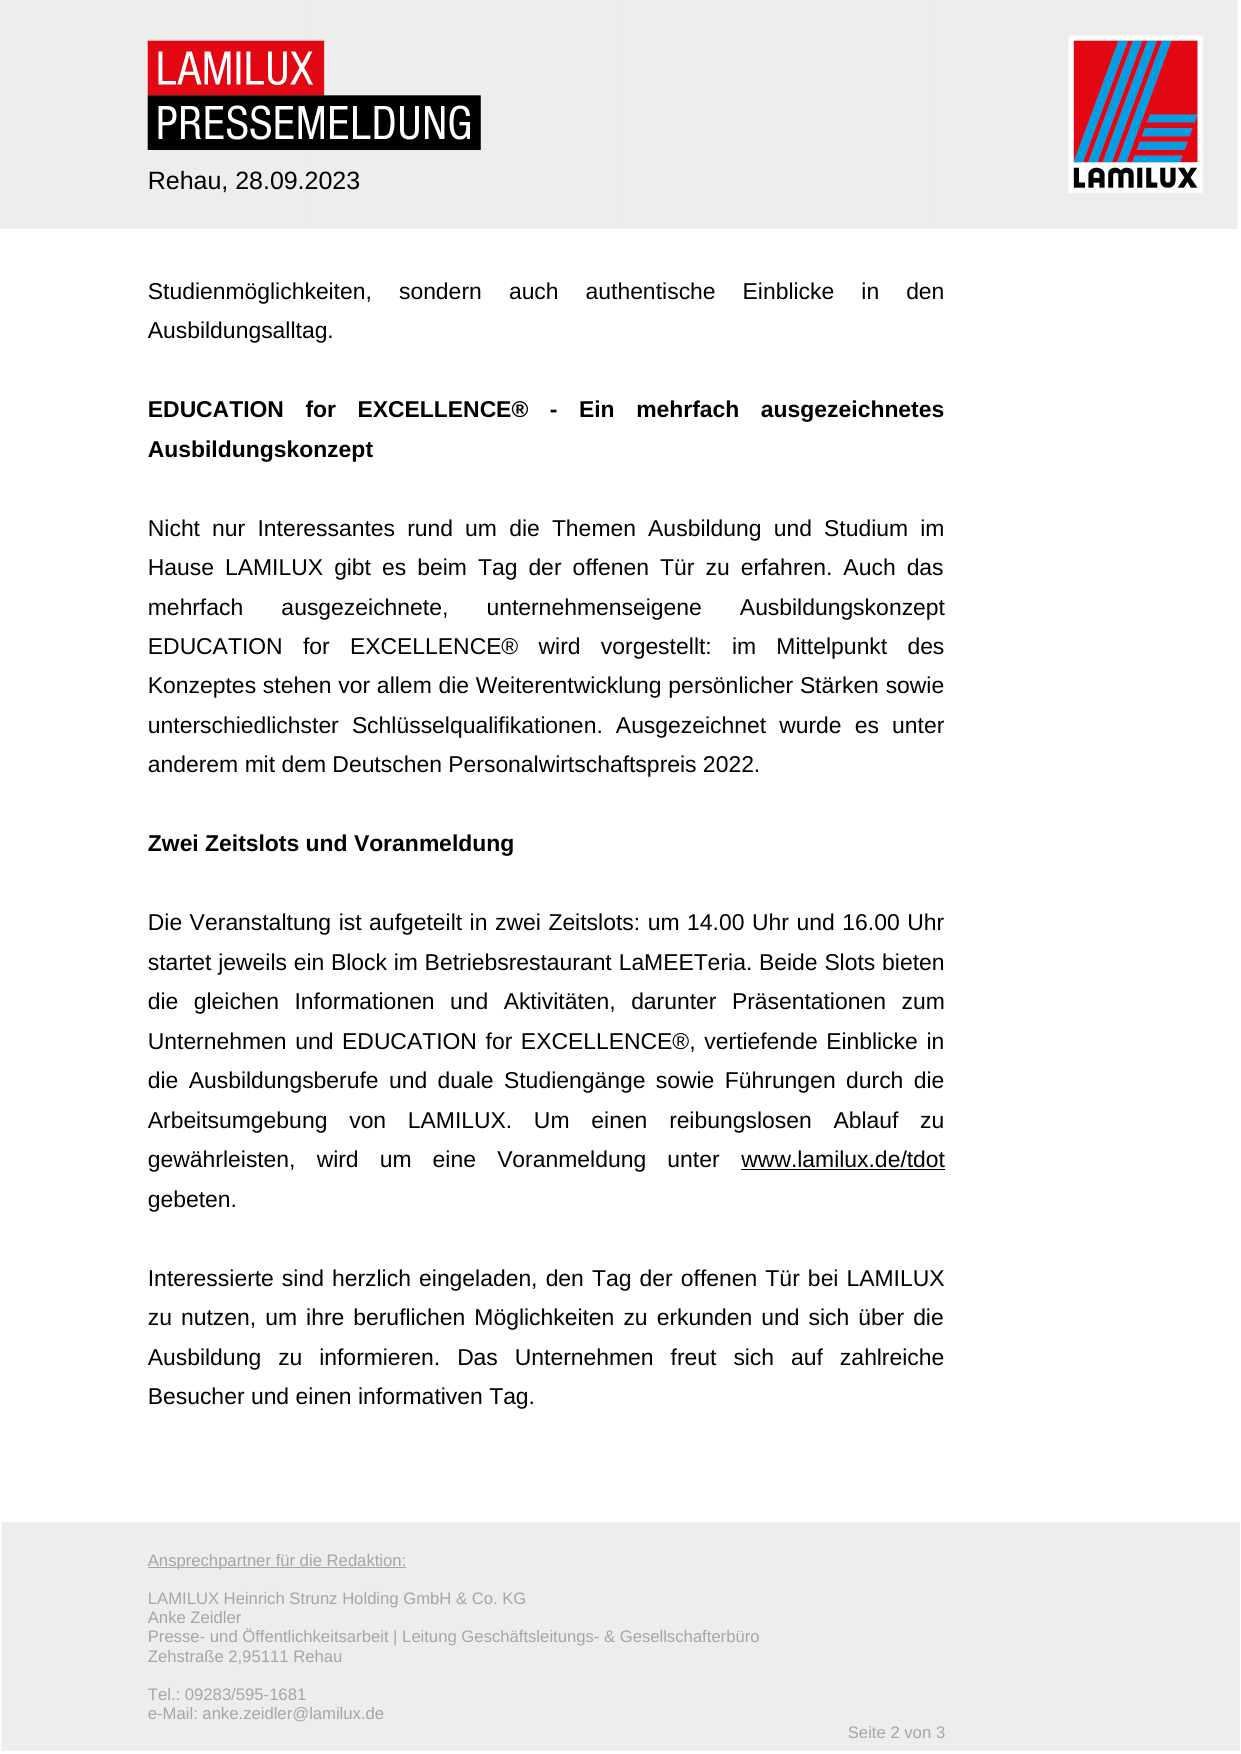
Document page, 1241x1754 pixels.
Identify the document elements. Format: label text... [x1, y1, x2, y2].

text Die Veranstaltung ist aufgeteilt in zwei Zeitslots: um 14.00 Uhr und 16.00 Uhr startet jeweils ein Block im Betriebsrestaurant LaMEETeria. Beide Slots bieten die gleichen Informationen und Aktivitäten, darunter Präsentationen zum Unternehmen und EDUCATION for EXCELLENCE®, vertiefende Einblicke in die Ausbildungsberufe und duale Studiengänge sowie Führungen durch die Arbeitsumgebung von LAMILUX. Um einen reibungslosen Ablauf zu gewährleisten, wird um eine Voranmeldung unter www.lamilux.de/tdot gebeten. [148, 909, 945, 1212]
text EDUCATION for EXCELLENCE® - Ein mehrfach ausgezeichnetes Ausbildungskonzept [148, 396, 945, 462]
text Interessierte sind herzlich eingeladen, den Tag der offenen Tür bei LAMILUX zu nutzen, um ihre beruflichen Möglichkeiten zu erkunden und sich über die Ausbildung zu informieren. Das Unternehmen freut sich auf zahlreiche Besucher und einen informativen Tag. [148, 1264, 945, 1409]
picture [0, 0, 1238, 229]
text Nicht nur Interessantes rund um die Themen Ausbildung und Studium im Hause LAMILUX gibt es beim Tag der offenen Tür zu erfahren. Auch das mehrfach ausgezeichnete, unternehmenseigene Ausbildungskonzept EDUCATION for EXCELLENCE® wird vorgestellt: im Mittelpunkt des Konzeptes stehen vor allem die Weiterentwicklung persönlicher Stärken sowie unterschiedlichster Schlüsselqualifikationen. Ausgezeichnet wurde es unter anderem mit dem Deutschen Personalwirtschaftspreis 2022. [148, 514, 945, 778]
text Zwei Zeitslots und Voranmeldung [148, 830, 945, 857]
picture [1, 1522, 1241, 1751]
